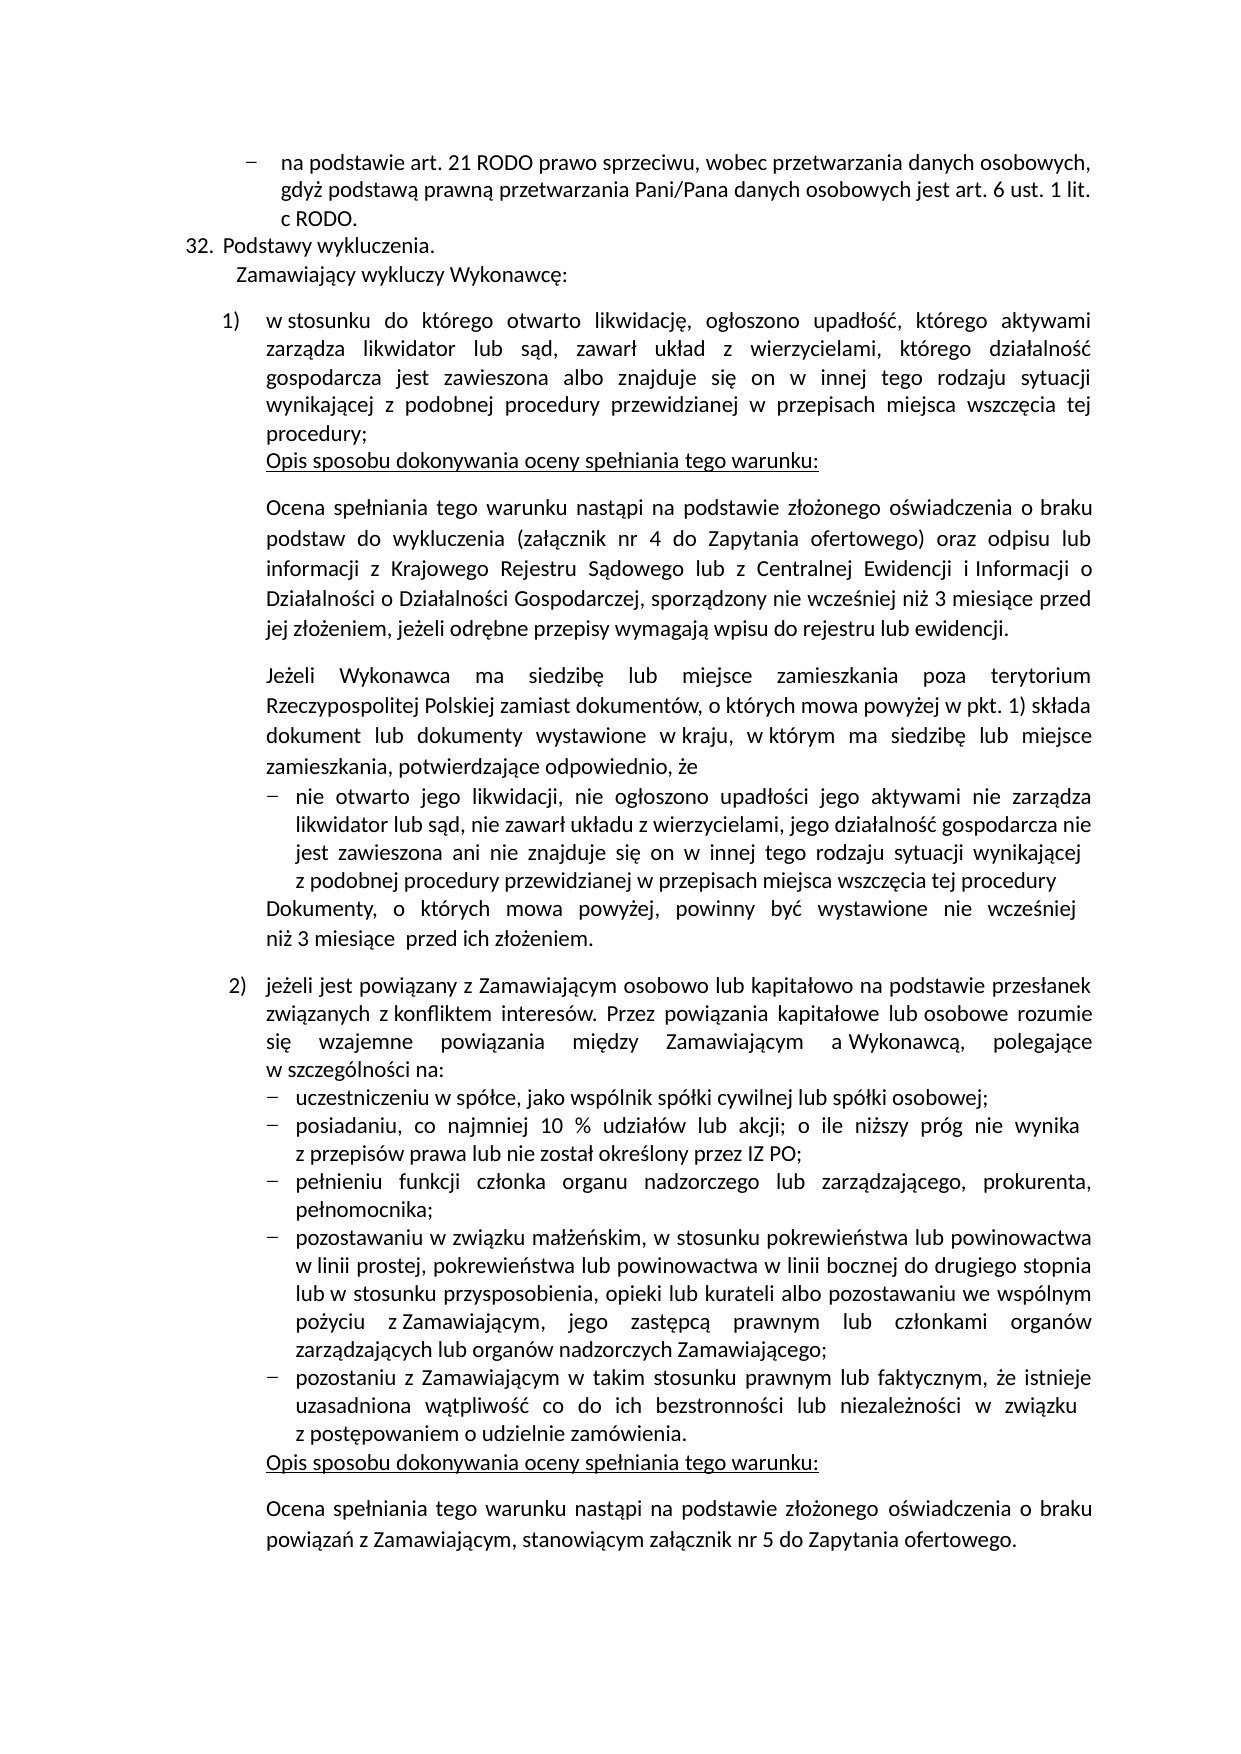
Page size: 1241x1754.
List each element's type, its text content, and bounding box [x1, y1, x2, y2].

text Opis sposobu dokonywania oceny spełniania tego warunku: [266, 447, 1093, 475]
text Dokumenty, o których mowa powyżej, powinny być wystawione nie wcześniej niż 3 miesiące przed ich złożeniem. [266, 894, 1093, 952]
list Podstawy wykluczenia. [185, 232, 1093, 260]
list w stosunku do którego otwarto likwidację, ogłoszono upadłość, którego aktywami zarządza likwidator lub sąd, zawarł układ z wierzycielami, którego działalność gospodarcza jest zawieszona albo znajduje się on w innej tego rodzaju sytuacji wynikającej z podobnej procedury przewidzianej w przepisach miejsca wszczęcia tej procedury; [221, 307, 1093, 447]
list uczestniczeniu w spółce, jako wspólnik spółki cywilnej lub spółki osobowej; [266, 1083, 1093, 1111]
list nie otwarto jego likwidacji, nie ogłoszono upadłości jego aktywami nie zarządza likwidator lub sąd, nie zawarł układu z wierzycielami, jego działalność gospodarcza nie jest zawieszona ani nie znajduje się on w innej tego rodzaju sytuacji wynikającej z podobnej procedury przewidzianej w przepisach miejsca wszczęcia tej procedury [266, 782, 1093, 894]
list pozostaniu z Zamawiającym w takim stosunku prawnym lub faktycznym, że istnieje uzasadniona wątpliwość co do ich bezstronności lub niezależności w związku z postępowaniem o udzielnie zamówienia. [266, 1363, 1093, 1448]
text Zamawiający wykluczy Wykonawcę: [236, 260, 1093, 288]
text Opis sposobu dokonywania oceny spełniania tego warunku: [266, 1448, 1093, 1476]
list Jeżeli Wykonawca ma siedzibę lub miejsce zamieszkania poza terytorium Rzeczypospolitej Polskiej zamiast dokumentów, o których mowa powyżej w pkt. 1) składa dokument lub dokumenty wystawione w kraju, w którym ma siedzibę lub miejsce zamieszkania, potwierdzające odpowiednio, że [266, 661, 1093, 780]
list pełnieniu funkcji członka organu nadzorczego lub zarządzającego, prokurenta, pełnomocnika; [266, 1167, 1093, 1223]
list pozostawaniu w związku małżeńskim, w stosunku pokrewieństwa lub powinowactwa w linii prostej, pokrewieństwa lub powinowactwa w linii bocznej do drugiego stopnia lub w stosunku przysposobienia, opieki lub kurateli albo pozostawaniu we wspólnym pożyciu z Zamawiającym, jego zastępcą prawnym lub członkami organów zarządzających lub organów nadzorczych Zamawiającego; [266, 1223, 1093, 1363]
list na podstawie art. 21 RODO prawo sprzeciwu, wobec przetwarzania danych osobowych, gdyż podstawą prawną przetwarzania Pani/Pana danych osobowych jest art. 6 ust. 1 lit. c RODO. [243, 148, 1093, 232]
list jeżeli jest powiązany z Zamawiającym osobowo lub kapitałowo na podstawie przesłanek związanych z konfliktem interesów. Przez powiązania kapitałowe lub osobowe rozumie się wzajemne powiązania między Zamawiającym a Wykonawcą, polegające w szczególności na: [228, 971, 1093, 1083]
list posiadaniu, co najmniej 10 % udziałów lub akcji; o ile niższy próg nie wynika z przepisów prawa lub nie został określony przez IZ PO; [266, 1111, 1093, 1167]
text Ocena spełniania tego warunku nastąpi na podstawie złożonego oświadczenia o braku podstaw do wykluczenia (załącznik nr 4 do Zapytania ofertowego) oraz odpisu lub informacji z Krajowego Rejestru Sądowego lub z Centralnej Ewidencji i Informacji o Działalności o Działalności Gospodarczej, sporządzony nie wcześniej niż 3 miesiące przed jej złożeniem, jeżeli odrębne przepisy wymagają wpisu do rejestru lub ewidencji. [266, 493, 1093, 642]
text Ocena spełniania tego warunku nastąpi na podstawie złożonego oświadczenia o braku powiązań z Zamawiającym, stanowiącym załącznik nr 5 do Zapytania ofertowego. [266, 1494, 1093, 1553]
